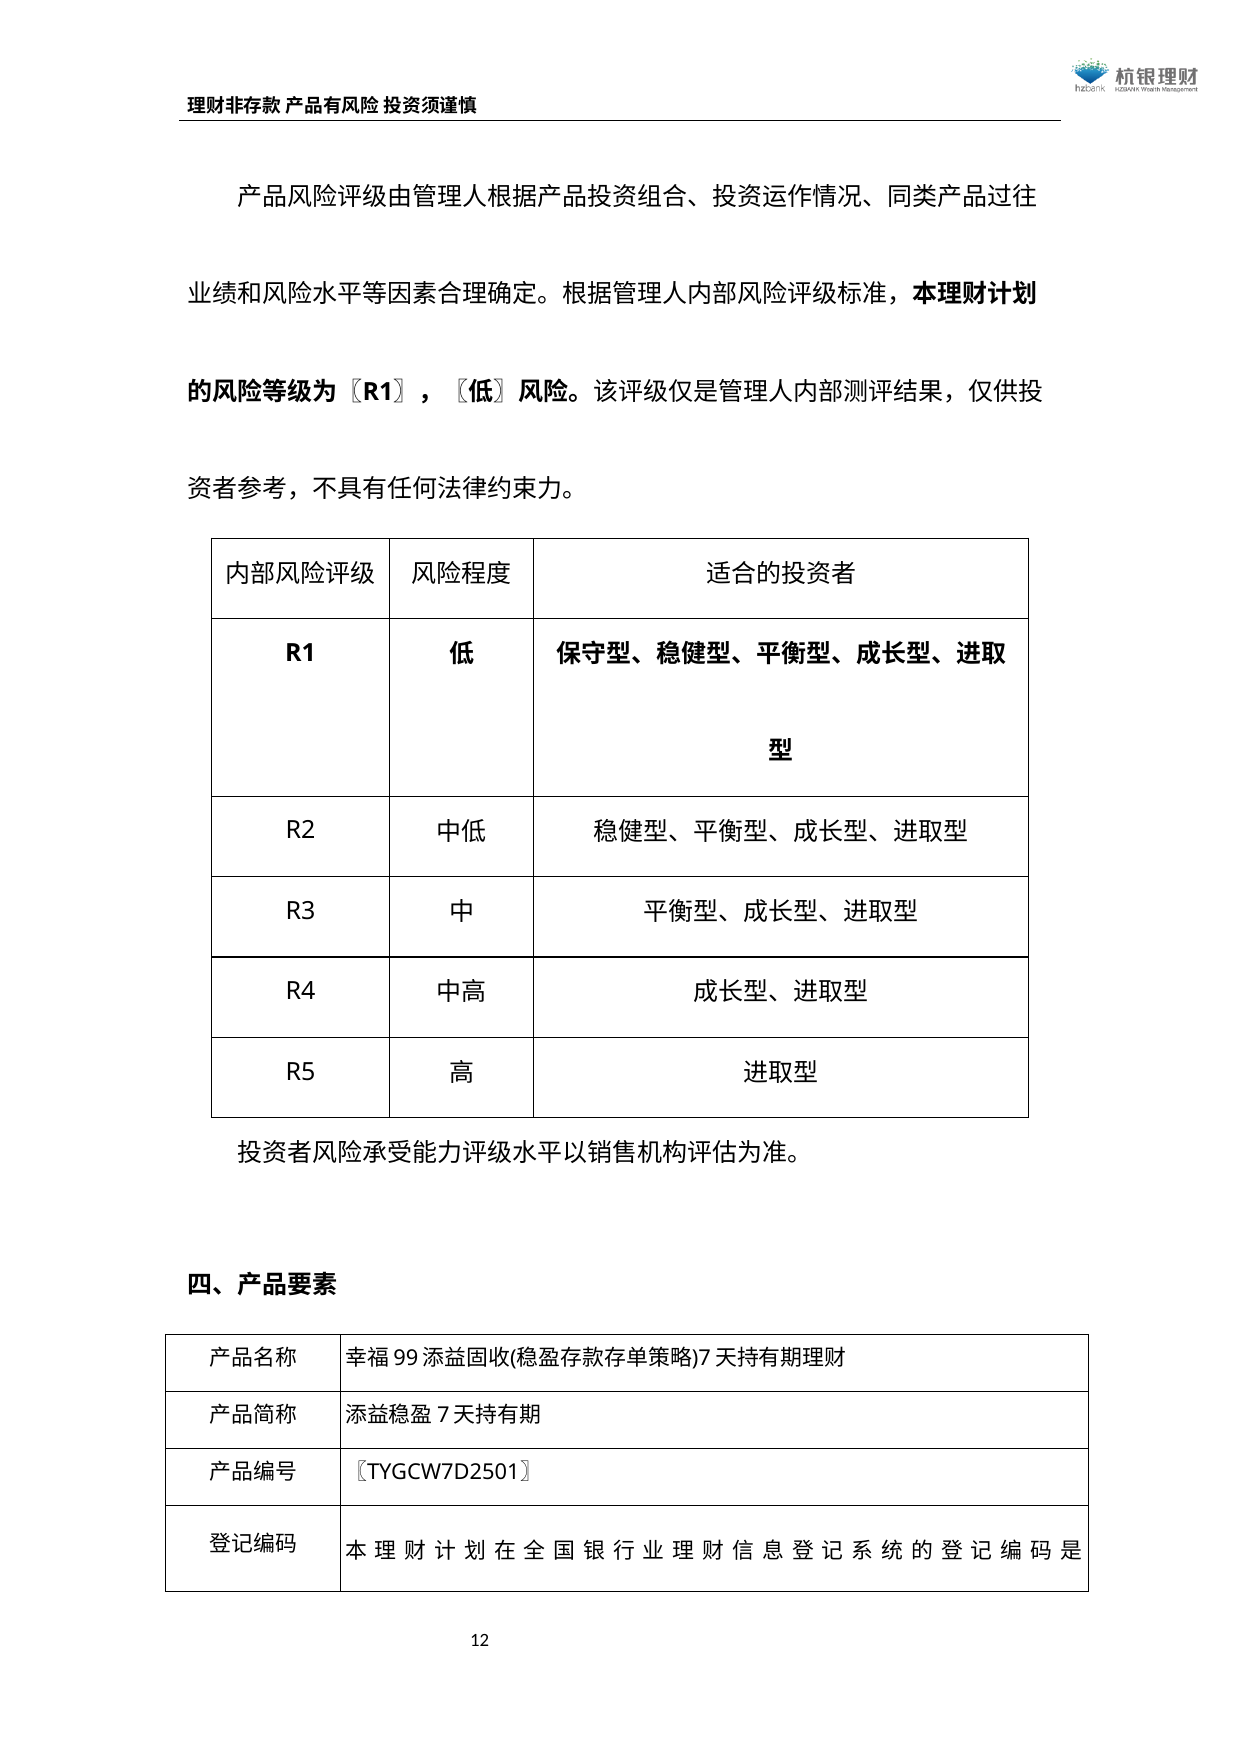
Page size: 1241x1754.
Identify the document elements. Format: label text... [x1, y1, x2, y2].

table_cell 高 [390, 1038, 533, 1117]
table_cell R5 [212, 1038, 389, 1117]
table_cell 中 [390, 877, 533, 956]
table_cell 添益稳盈7天持有期 [341, 1392, 1088, 1448]
table_cell 〖TYGCW7D2501〗 [341, 1449, 1088, 1505]
table_cell 稳健型、平衡型、成长型、进取型 [534, 797, 1028, 876]
table_cell 中低 [390, 797, 533, 876]
table_header 适合的投资者 [534, 539, 1028, 618]
table_cell R1 [212, 619, 389, 796]
table_cell 平衡型、成长型、进取型 [534, 877, 1028, 956]
table_cell 成长型、进取型 [534, 958, 1028, 1037]
table_header 内部风险评级 [212, 539, 389, 618]
table_cell 本理财计划在全国银行业理财信息登记系统的登记编码是〖Z7002225000114〗，投资者可依据该编码在“中国理财网（www.chinawealth.com.cn）”查询本理财计划信息。 [341, 1506, 1088, 1591]
table_cell 登记编码 [166, 1506, 340, 1591]
table_cell 产品简称 [166, 1392, 340, 1448]
text 产品风险评级由管理人根据产品投资组合、投资运作情况、同类产品过往业绩和风险水平等因素合理确定。根据管理人内部风险评级标准，本理财计划的风险等级为〖R1〗，〖低〗风险。该评级仅是管理人内部测评结果，仅供投资者参考，不具有任何法律约束力。 [187, 162, 1053, 519]
table_cell R3 [212, 877, 389, 956]
table_header 产品名称 [166, 1335, 340, 1391]
table_cell R4 [212, 958, 389, 1037]
table_cell 低 [390, 619, 533, 796]
picture [1027, 0, 1240, 151]
text 投资者风险承受能力评级水平以销售机构评估为准。 [187, 1118, 1053, 1183]
table_cell 产品编号 [166, 1449, 340, 1505]
table_cell R2 [212, 797, 389, 876]
list 产品要素 [144, 1251, 1053, 1316]
table_cell 中高 [390, 958, 533, 1037]
table_header 风险程度 [390, 539, 533, 618]
table_cell 保守型、稳健型、平衡型、成长型、进取型 [534, 619, 1028, 796]
table_header 幸福99添益固收(稳盈存款存单策略)7天持有期理财 [341, 1335, 1088, 1391]
table_cell 进取型 [534, 1038, 1028, 1117]
